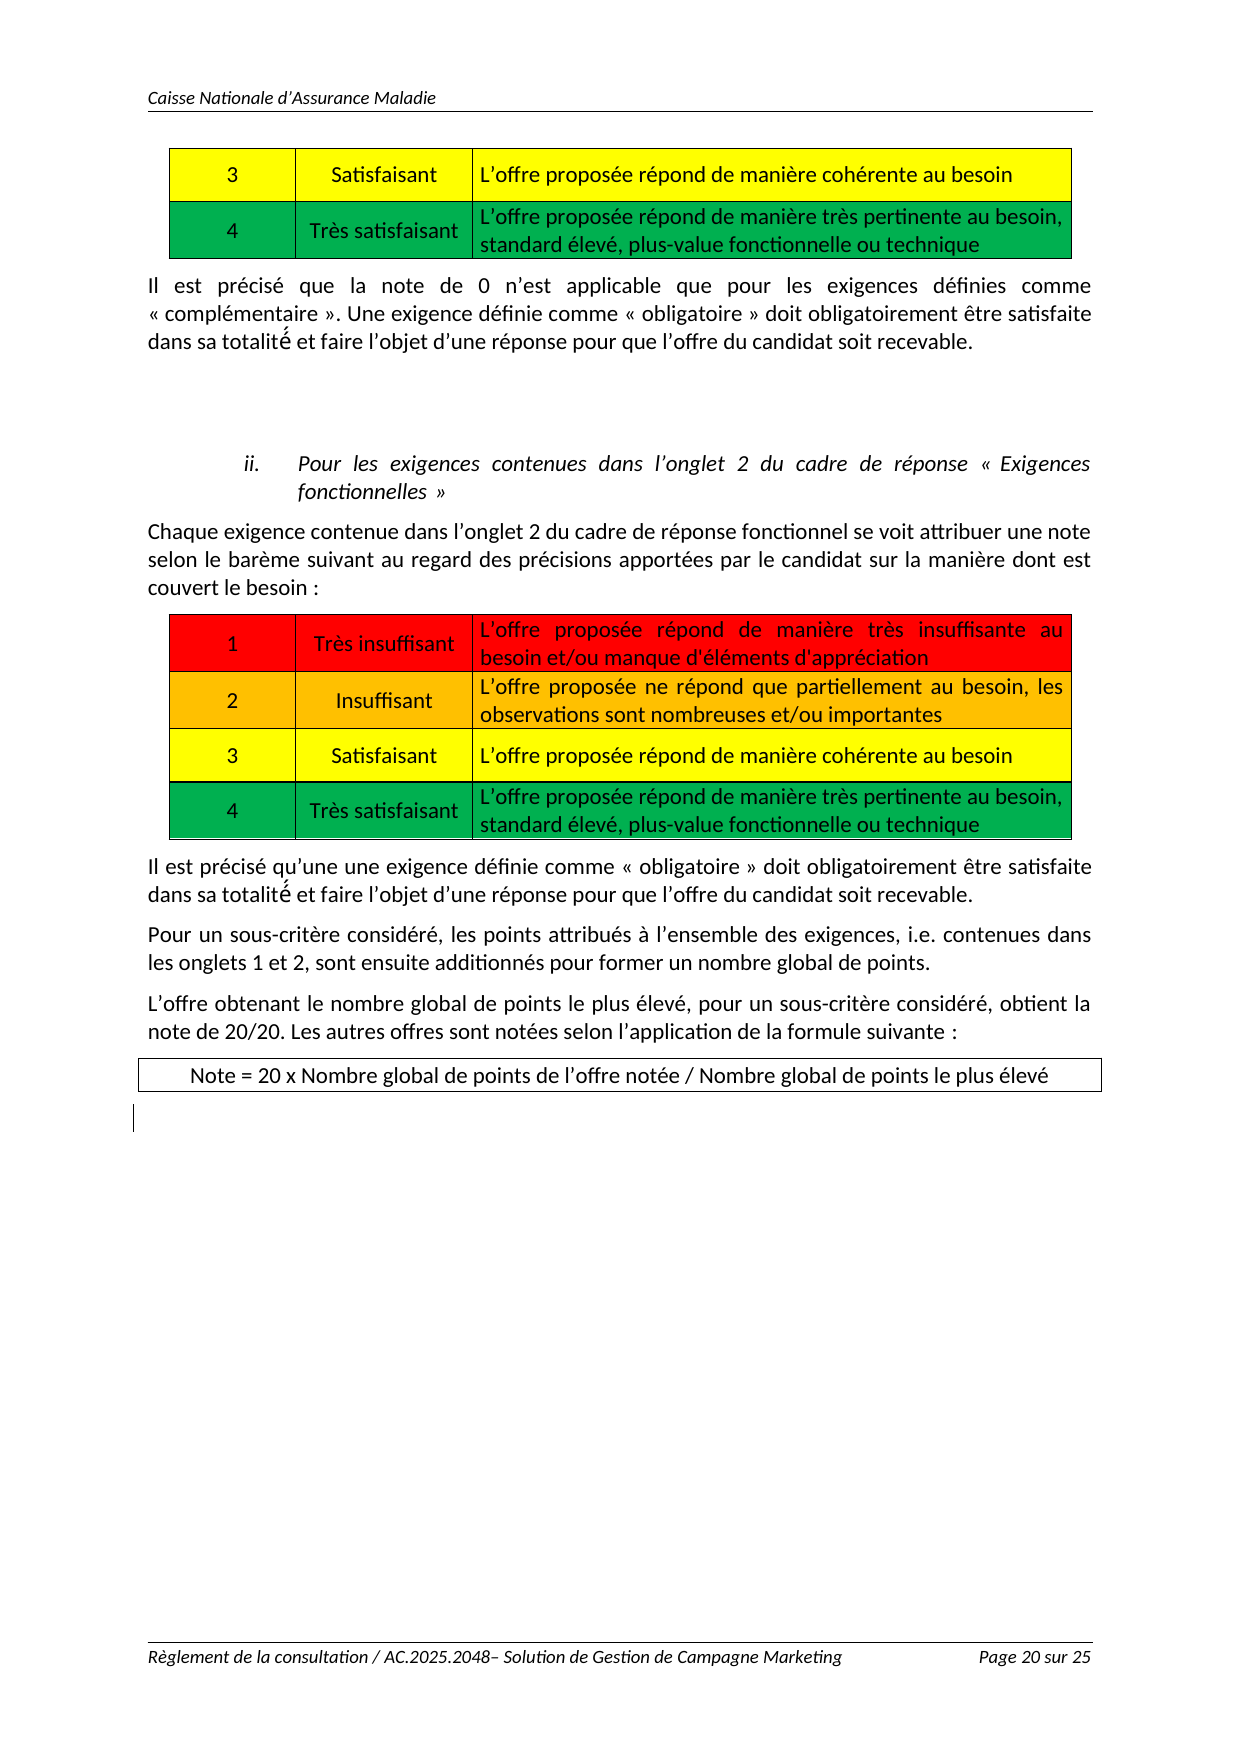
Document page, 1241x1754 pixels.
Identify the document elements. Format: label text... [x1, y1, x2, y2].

table_header 1 [170, 615, 295, 671]
table_cell 4 [170, 202, 295, 258]
text L’offre obtenant le nombre global de points le plus élevé, pour un sous-critère considéré, obtient la note de 20/20. Les autres offres sont notées selon l’application de la formule suivante : [148, 989, 1093, 1045]
list Pour les exigences contenues dans l’onglet 2 du cadre de réponse « Exigences fonctionnelles » [260, 449, 1093, 505]
table_cell 3 [170, 149, 295, 201]
table_cell L’offre proposée ne répond que partiellement au besoin, les observations sont nombreuses et/ou importantes [473, 672, 1071, 728]
table_cell Satisfaisant [296, 729, 472, 781]
table_cell 4 [170, 783, 295, 838]
table_cell 3 [170, 729, 295, 781]
table_header Très insuffisant [296, 615, 472, 671]
table_cell Satisfaisant [296, 149, 472, 201]
table_cell Très satisfaisant [296, 783, 472, 838]
table_cell L’offre proposée répond de manière très pertinente au besoin, standard élevé, plus-value fonctionnelle ou technique [473, 202, 1071, 258]
table_cell L’offre proposée répond de manière cohérente au besoin [473, 149, 1071, 201]
table_header L’offre proposée répond de manière très insuffisante au besoin et/ou manque d'éléments d'appréciation [473, 615, 1071, 671]
table_cell 2 [170, 672, 295, 728]
table_cell Très satisfaisant [296, 202, 472, 258]
table_cell L’offre proposée répond de manière très pertinente au besoin, standard élevé, plus-value fonctionnelle ou technique [473, 783, 1071, 838]
text Note = 20 x Nombre global de points de l’offre notée / Nombre global de points le plus élevé [139, 1059, 1101, 1091]
table_cell Insuffisant [296, 672, 472, 728]
text Chaque exigence contenue dans l’onglet 2 du cadre de réponse fonctionnel se voit attribuer une note selon le barème suivant au regard des précisions apportées par le candidat sur la manière dont est couvert le besoin : [148, 517, 1093, 602]
text Il est précisé qu’une une exigence définie comme « obligatoire » doit obligatoirement être satisfaite dans sa totalité́ et faire l’objet d’une réponse pour que l’offre du candidat soit recevable. [148, 852, 1093, 908]
table_cell L’offre proposée répond de manière cohérente au besoin [473, 729, 1071, 781]
text Pour un sous-critère considéré, les points attribués à l’ensemble des exigences, i.e. contenues dans les onglets 1 et 2, sont ensuite additionnés pour former un nombre global de points. [148, 921, 1093, 977]
